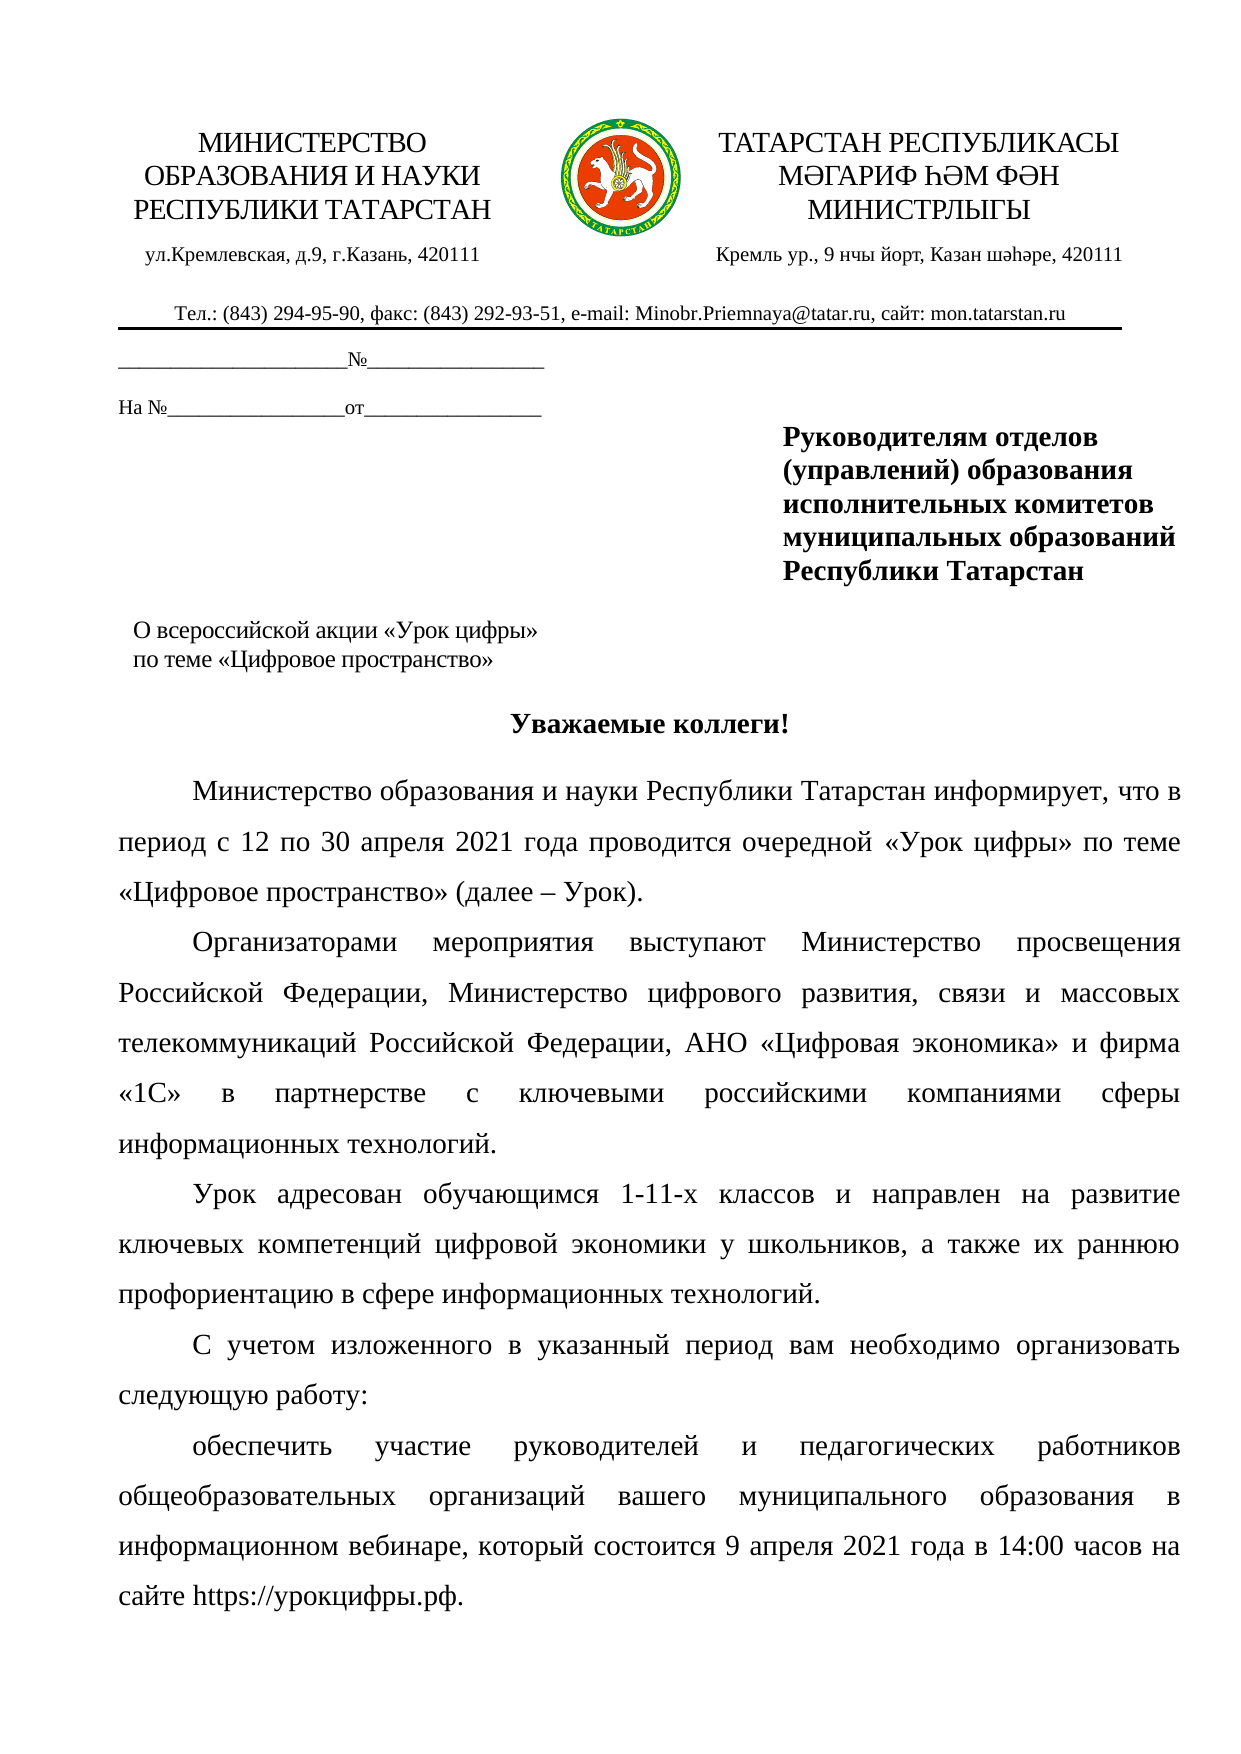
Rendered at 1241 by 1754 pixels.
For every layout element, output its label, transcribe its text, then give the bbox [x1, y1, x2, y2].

text Тел.: (843) 294-95-90, факс: (843) 292-93-51, e-mail: Minobr.Priemnaya@tatar.ru, сайт: mon.tatarstan.ru [118, 301, 1122, 327]
text Уважаемые коллеги! [118, 706, 1181, 740]
text О всероссийской акции «Урок цифры» [118, 615, 650, 644]
text Урок адресован обучающимся 1-11-х классов и направлен на развитие ключевых компетенций цифровой экономики у школьников, а также их раннюю профориентацию в сфере информационных технологий. [118, 1176, 1181, 1310]
text С учетом изложенного в указанный период вам необходимо организовать следующую работу: [118, 1327, 1181, 1411]
text обеспечить участие руководителей и педагогических работников общеобразовательных организаций вашего муниципального образования в информационном вебинаре, который состоится 9 апреля 2021 года в 14:00 часов на сайте https://урокцифры.рф. [118, 1428, 1181, 1612]
text Министерство образования и науки Республики Татарстан информирует, что в период с 12 по 30 апреля 2021 года проводится очередной «Урок цифры» по теме «Цифровое пространство» (далее – Урок). [118, 773, 1181, 908]
text муниципальных образований Республики Татарстан [783, 519, 1181, 587]
text ______________________№_________________ [118, 347, 1181, 371]
text по теме «Цифровое пространство» [118, 644, 650, 673]
text Организаторами мероприятия выступают Министерство просвещения Российской Федерации, Министерство цифрового развития, связи и массовых телекоммуникаций Российской Федерации, АНО «Цифровая экономика» и фирма «1С» в партнерстве с ключевыми российскими компаниями сферы информационных технологий. [118, 924, 1181, 1159]
text На №_________________от_________________ [118, 395, 1181, 419]
text Руководителям отделов (управлений) образования исполнительных комитетов [783, 419, 1181, 519]
